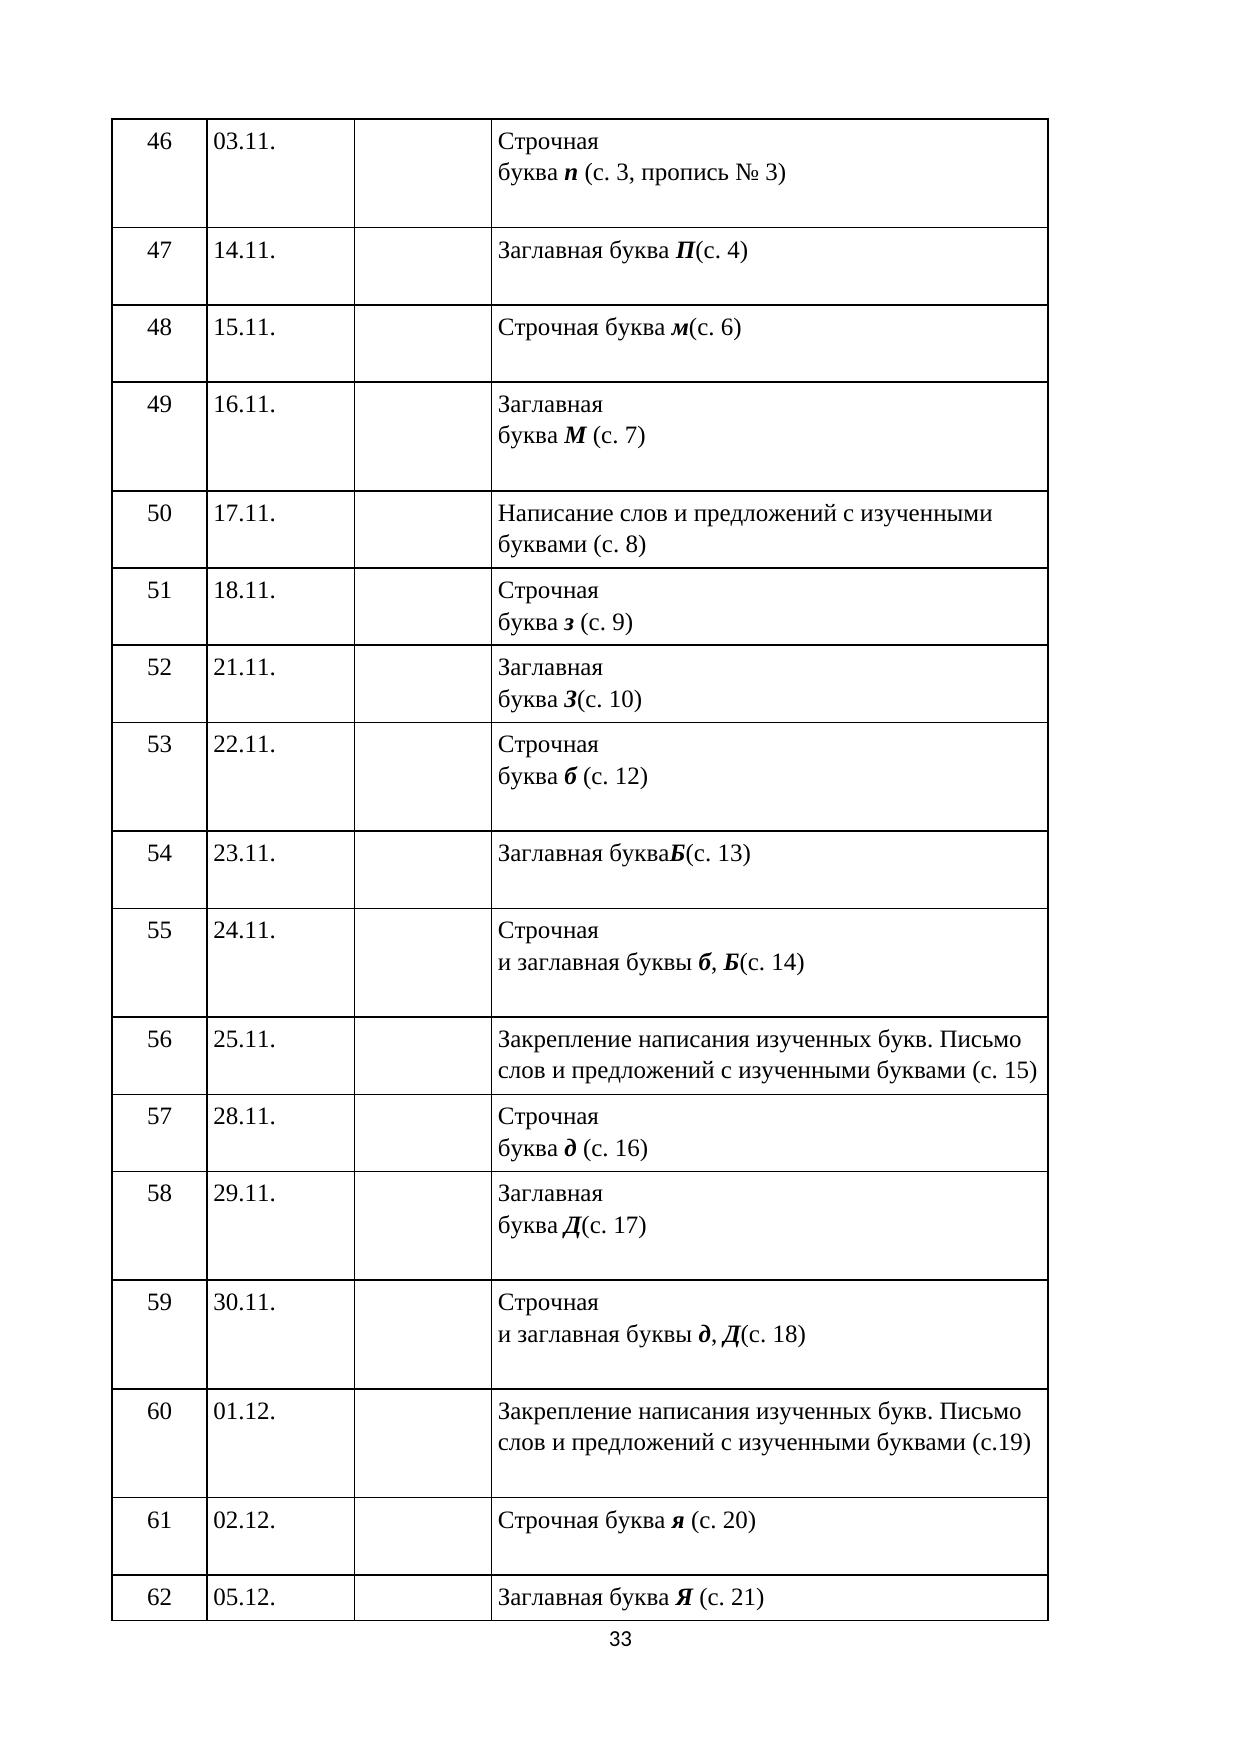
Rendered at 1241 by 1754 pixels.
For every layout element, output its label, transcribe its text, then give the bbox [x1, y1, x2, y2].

table_cell 62 [113, 1576, 206, 1620]
table_cell Строчная буква м(с. 6) [492, 306, 1047, 381]
table_cell 01.12. [208, 1390, 354, 1497]
table_cell 52 [113, 646, 206, 722]
table_cell Заглавная буква З(с. 10) [492, 646, 1047, 722]
table_cell Строчная буква д (с. 16) [492, 1095, 1047, 1171]
table_cell 25.11. [208, 1018, 354, 1093]
table_cell 46 [113, 120, 206, 227]
table_cell 15.11. [208, 306, 354, 381]
table_cell [355, 832, 491, 907]
table_cell Заглавная буква М (с. 7) [492, 383, 1047, 490]
table_cell 03.11. [208, 120, 354, 227]
table_cell [355, 228, 491, 304]
table_cell Строчная и заглавная буквы д, Д(с. 18) [492, 1281, 1047, 1388]
table_cell 02.12. [208, 1498, 354, 1574]
table_cell [355, 909, 491, 1016]
table_cell [355, 1281, 491, 1388]
table_cell 60 [113, 1390, 206, 1497]
table_cell Заглавная букваБ(с. 13) [492, 832, 1047, 907]
table_cell Заглавная буква П(с. 4) [492, 228, 1047, 304]
table_cell 48 [113, 306, 206, 381]
table_cell 49 [113, 383, 206, 490]
table_cell 50 [113, 492, 206, 567]
table_cell [355, 1095, 491, 1171]
table_cell Строчная и заглавная буквы б, Б(с. 14) [492, 909, 1047, 1016]
table_cell [355, 1390, 491, 1497]
table_cell 29.11. [208, 1172, 354, 1279]
table_cell [355, 383, 491, 490]
table_cell 05.12. [208, 1576, 354, 1620]
table_cell [355, 1576, 491, 1620]
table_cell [492, 1576, 1047, 1620]
table_cell 59 [113, 1281, 206, 1388]
table_cell Закрепление написания изученных букв. Письмо слов и предложений с изученными буквами (с. 15) [492, 1018, 1047, 1093]
table_cell [355, 569, 491, 644]
table_cell 14.11. [208, 228, 354, 304]
table_cell 58 [113, 1172, 206, 1279]
table_cell 51 [113, 569, 206, 644]
table_cell 22.11. [208, 723, 354, 830]
table_cell Заглавная буква Д(с. 17) [492, 1172, 1047, 1279]
table_cell [355, 120, 491, 227]
table_cell 55 [113, 909, 206, 1016]
table_cell Строчная буква я (с. 20) [492, 1498, 1047, 1574]
table_cell 18.11. [208, 569, 354, 644]
table_cell 56 [113, 1018, 206, 1093]
table_cell 23.11. [208, 832, 354, 907]
table_cell 30.11. [208, 1281, 354, 1388]
table_cell Строчная буква б (с. 12) [492, 723, 1047, 830]
table_cell [355, 723, 491, 830]
table_cell 54 [113, 832, 206, 907]
table_cell [355, 1018, 491, 1093]
table_cell Строчная буква з (с. 9) [492, 569, 1047, 644]
table_cell [355, 306, 491, 381]
table_cell [355, 492, 491, 567]
table_cell 24.11. [208, 909, 354, 1016]
table_cell 28.11. [208, 1095, 354, 1171]
table_cell 47 [113, 228, 206, 304]
table_cell 21.11. [208, 646, 354, 722]
table_cell [355, 1172, 491, 1279]
table_cell 17.11. [208, 492, 354, 567]
table_cell 16.11. [208, 383, 354, 490]
table_cell 57 [113, 1095, 206, 1171]
table_cell Закрепление написания изученных букв. Письмо слов и предложений с изученными буквами (с.19) [492, 1390, 1047, 1497]
table_cell Написание слов и предложений с изученными буквами (с. 8) [492, 492, 1047, 567]
table_cell 61 [113, 1498, 206, 1574]
table_cell 53 [113, 723, 206, 830]
table_cell Строчная буква п (с. 3, пропись № 3) [492, 120, 1047, 227]
table_cell [355, 646, 491, 722]
table_cell [355, 1498, 491, 1574]
